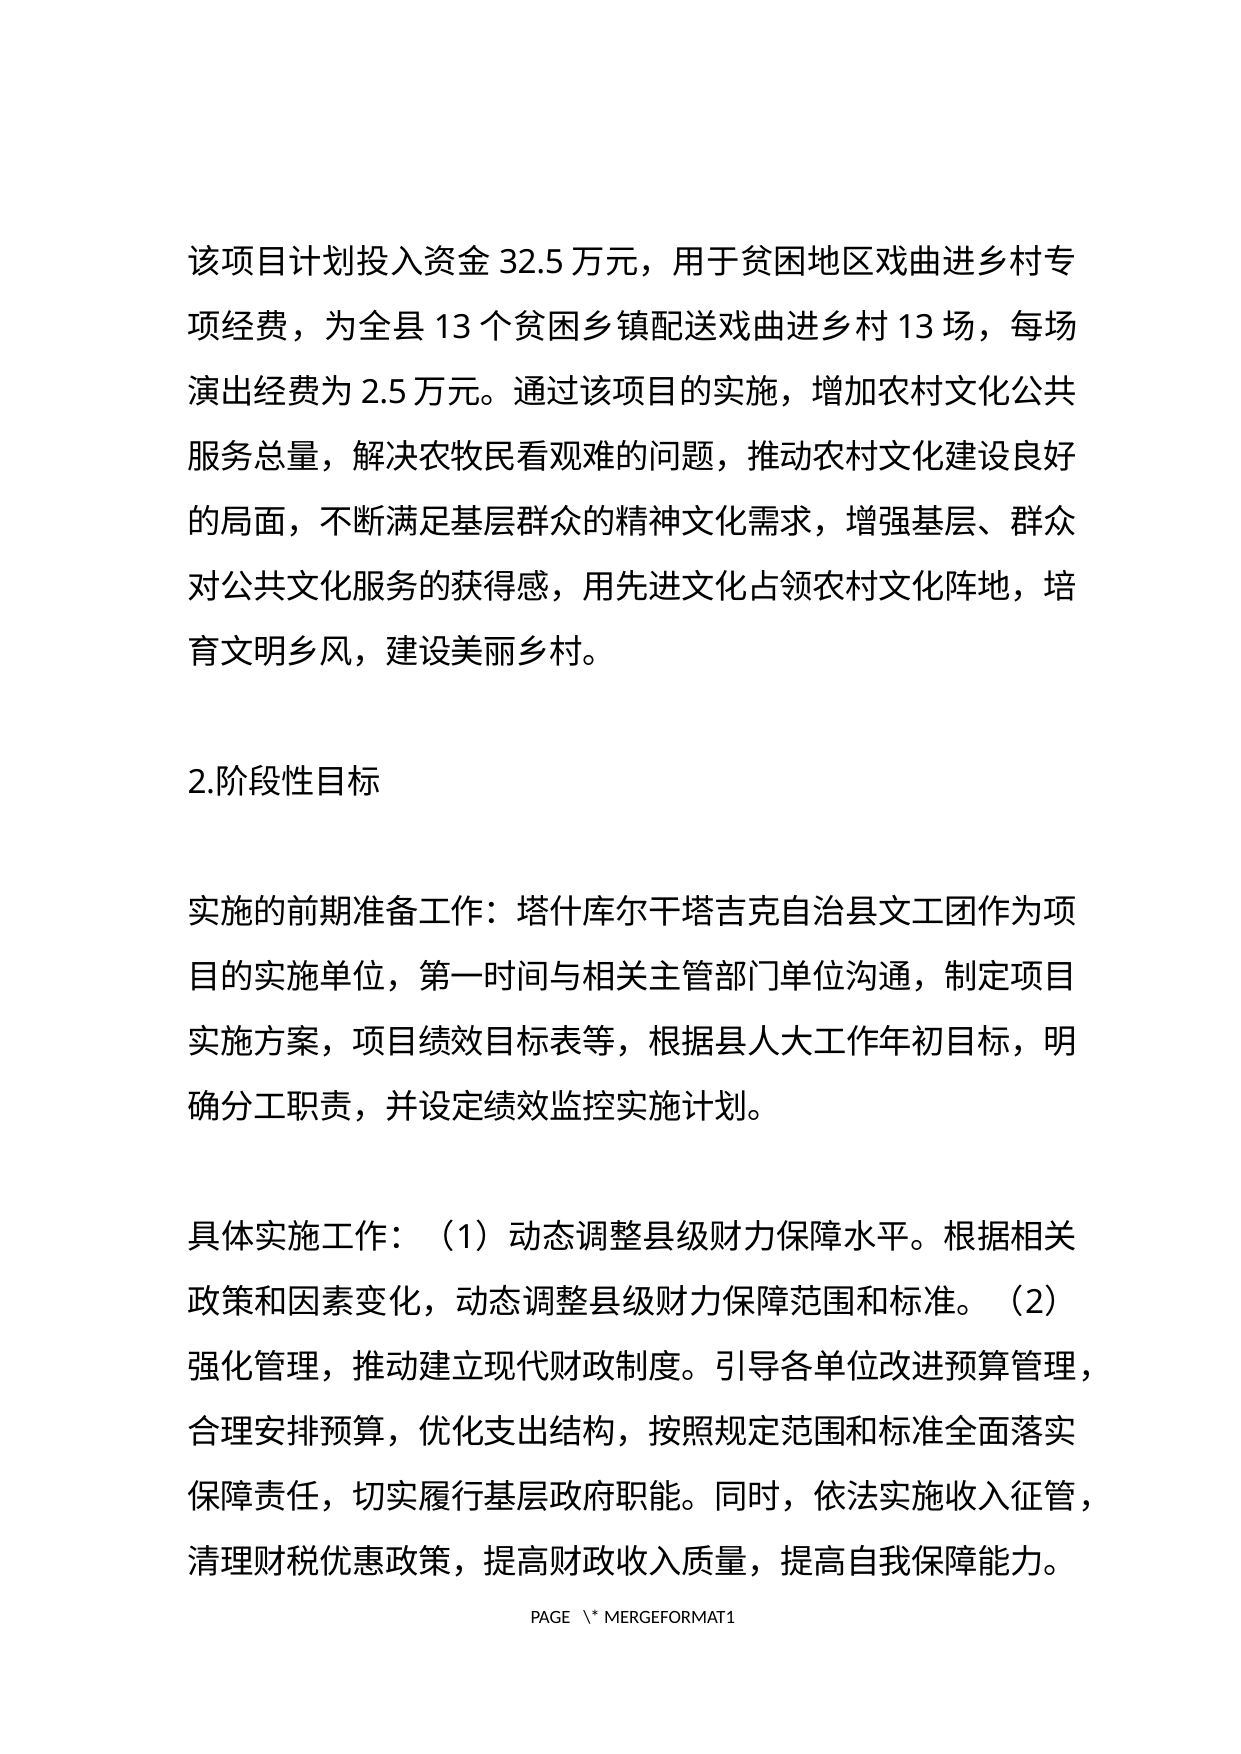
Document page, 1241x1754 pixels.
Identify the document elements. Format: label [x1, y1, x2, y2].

text [187, 162, 1078, 1592]
